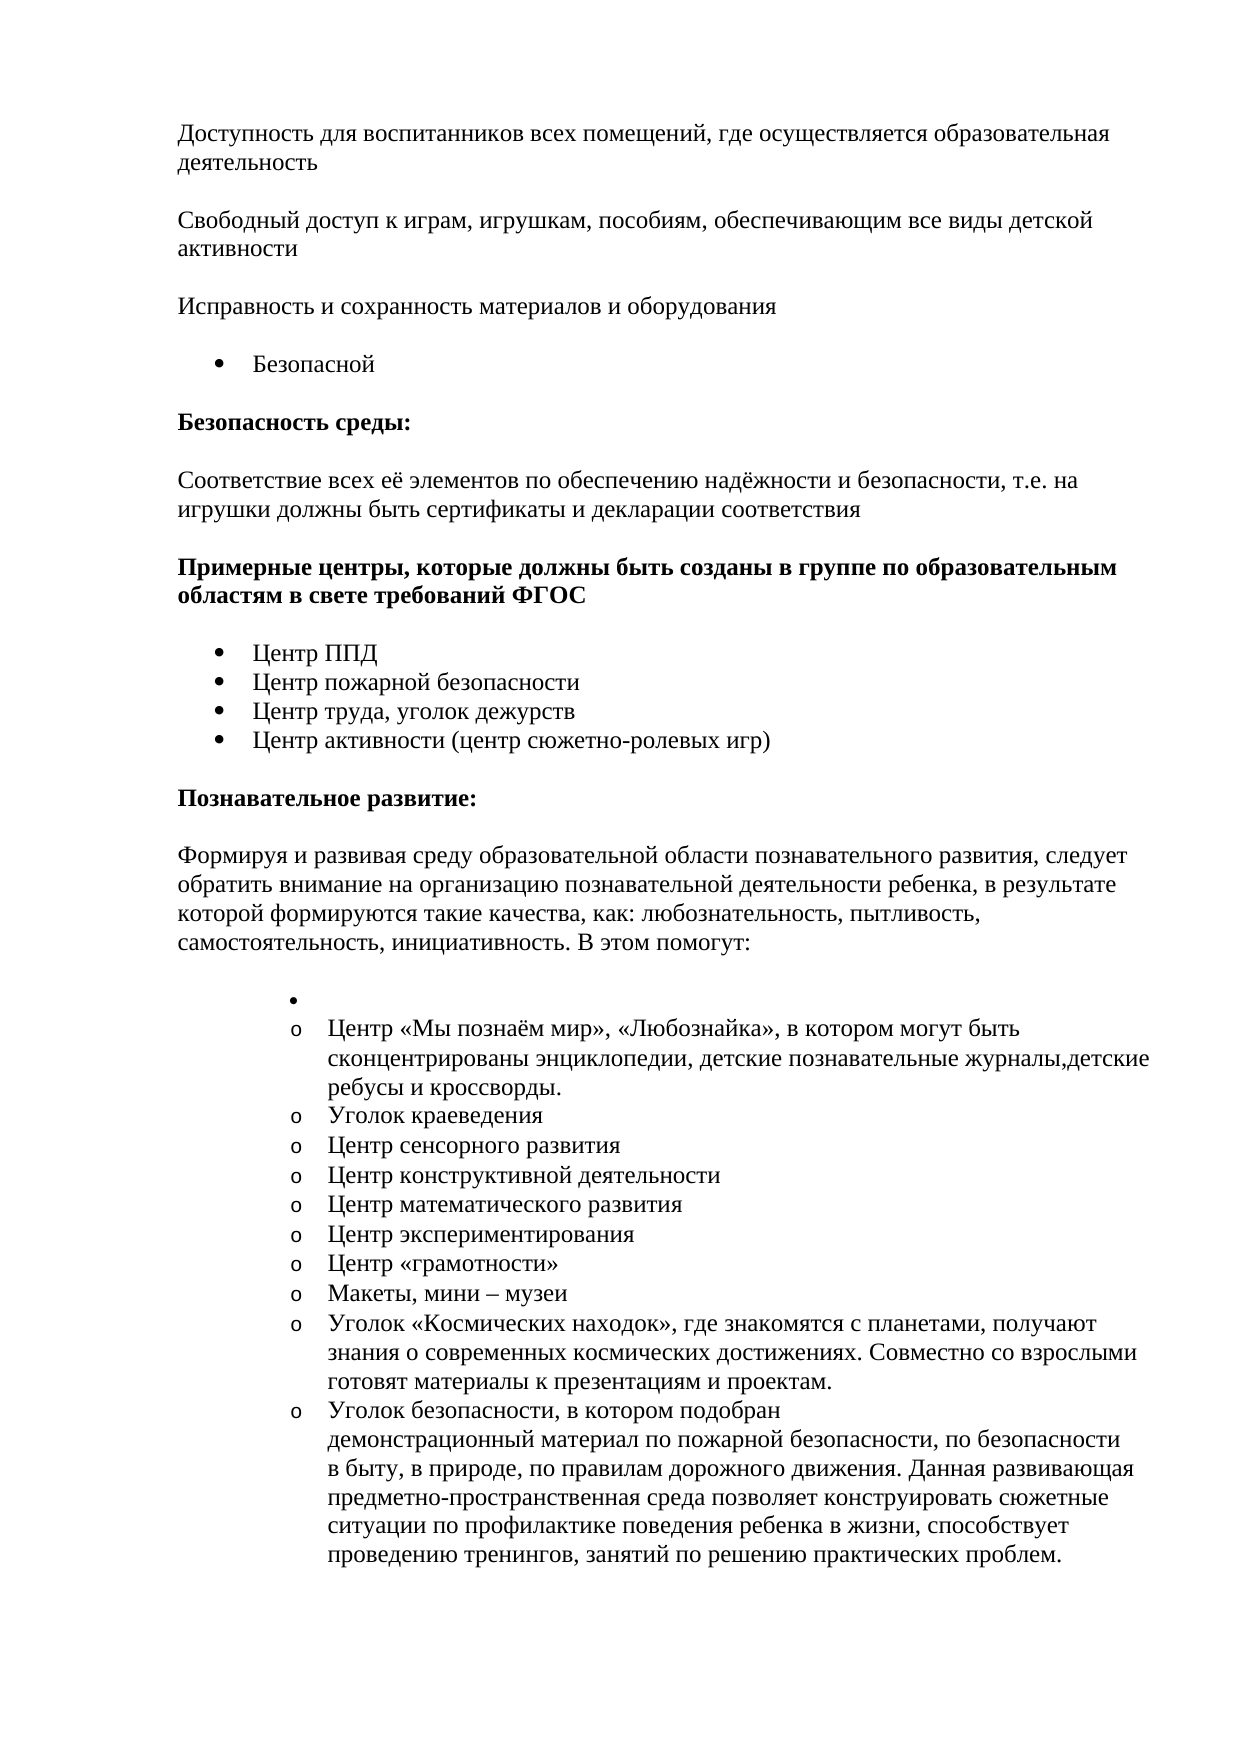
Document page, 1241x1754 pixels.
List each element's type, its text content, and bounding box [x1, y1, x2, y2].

list Центр сенсорного развития [290, 1130, 1152, 1160]
list Центр ППД [215, 638, 1152, 667]
list Центр труда, уголок дежурств [215, 696, 1152, 725]
list Уголок «Космических находок», где знакомятся с планетами, получают знания о современных космических достижениях. Совместно со взрослыми готовят материалы к презентациям и проектам. [290, 1308, 1152, 1395]
list Центр «Мы познаём мир», «Любознайка», в котором могут быть сконцентрированы энциклопедии, детские познавательные журналы,детские ребусы и кроссворды. [290, 1013, 1152, 1101]
list Центр активности (центр сюжетно-ролевых игр) [215, 725, 1152, 753]
list Уголок безопасности, в котором подобран демонстрационный материал по пожарной безопасности, по безопасности в быту, в природе, по правилам дорожного движения. Данная развивающая предметно-пространственная среда позволяет конструировать сюжетные ситуации по профилактике поведения ребенка в жизни, способствует проведению тренингов, занятий по решению практических проблем. [290, 1395, 1152, 1568]
text Доступность для воспитанников всех помещений, где осуществляется образовательная деятельность [177, 118, 1152, 176]
list Центр экспериментирования [290, 1219, 1152, 1248]
list Центр «грамотности» [290, 1248, 1152, 1278]
list Центр математического развития [290, 1189, 1152, 1219]
text Исправность и сохранность материалов и оборудования [177, 291, 1152, 320]
text Безопасность среды: [177, 407, 1152, 436]
text Свободный доступ к играм, игрушкам, пособиям, обеспечивающим все виды детской активности [177, 205, 1152, 262]
text Соответствие всех её элементов по обеспечению надёжности и безопасности, т.е. на игрушки должны быть сертификаты и декларации соответствия [177, 465, 1152, 523]
list Центр конструктивной деятельности [290, 1160, 1152, 1189]
text Познавательное развитие: [177, 783, 1152, 811]
list Уголок краеведения [290, 1101, 1152, 1130]
list Безопасной [215, 349, 1152, 378]
text Примерные центры, которые должны быть созданы в группе по образовательным областям в свете требований ФГОС [177, 552, 1152, 609]
list Макеты, мини – музеи [290, 1278, 1152, 1308]
list Центр пожарной безопасности [215, 667, 1152, 696]
text Формируя и развивая среду образовательной области познавательного развития, следует обратить внимание на организацию познавательной деятельности ребенка, в результате которой формируются такие качества, как: любознательность, пытливость, самостоятельность, инициативность. В этом помогут: [751, 841, 1152, 956]
